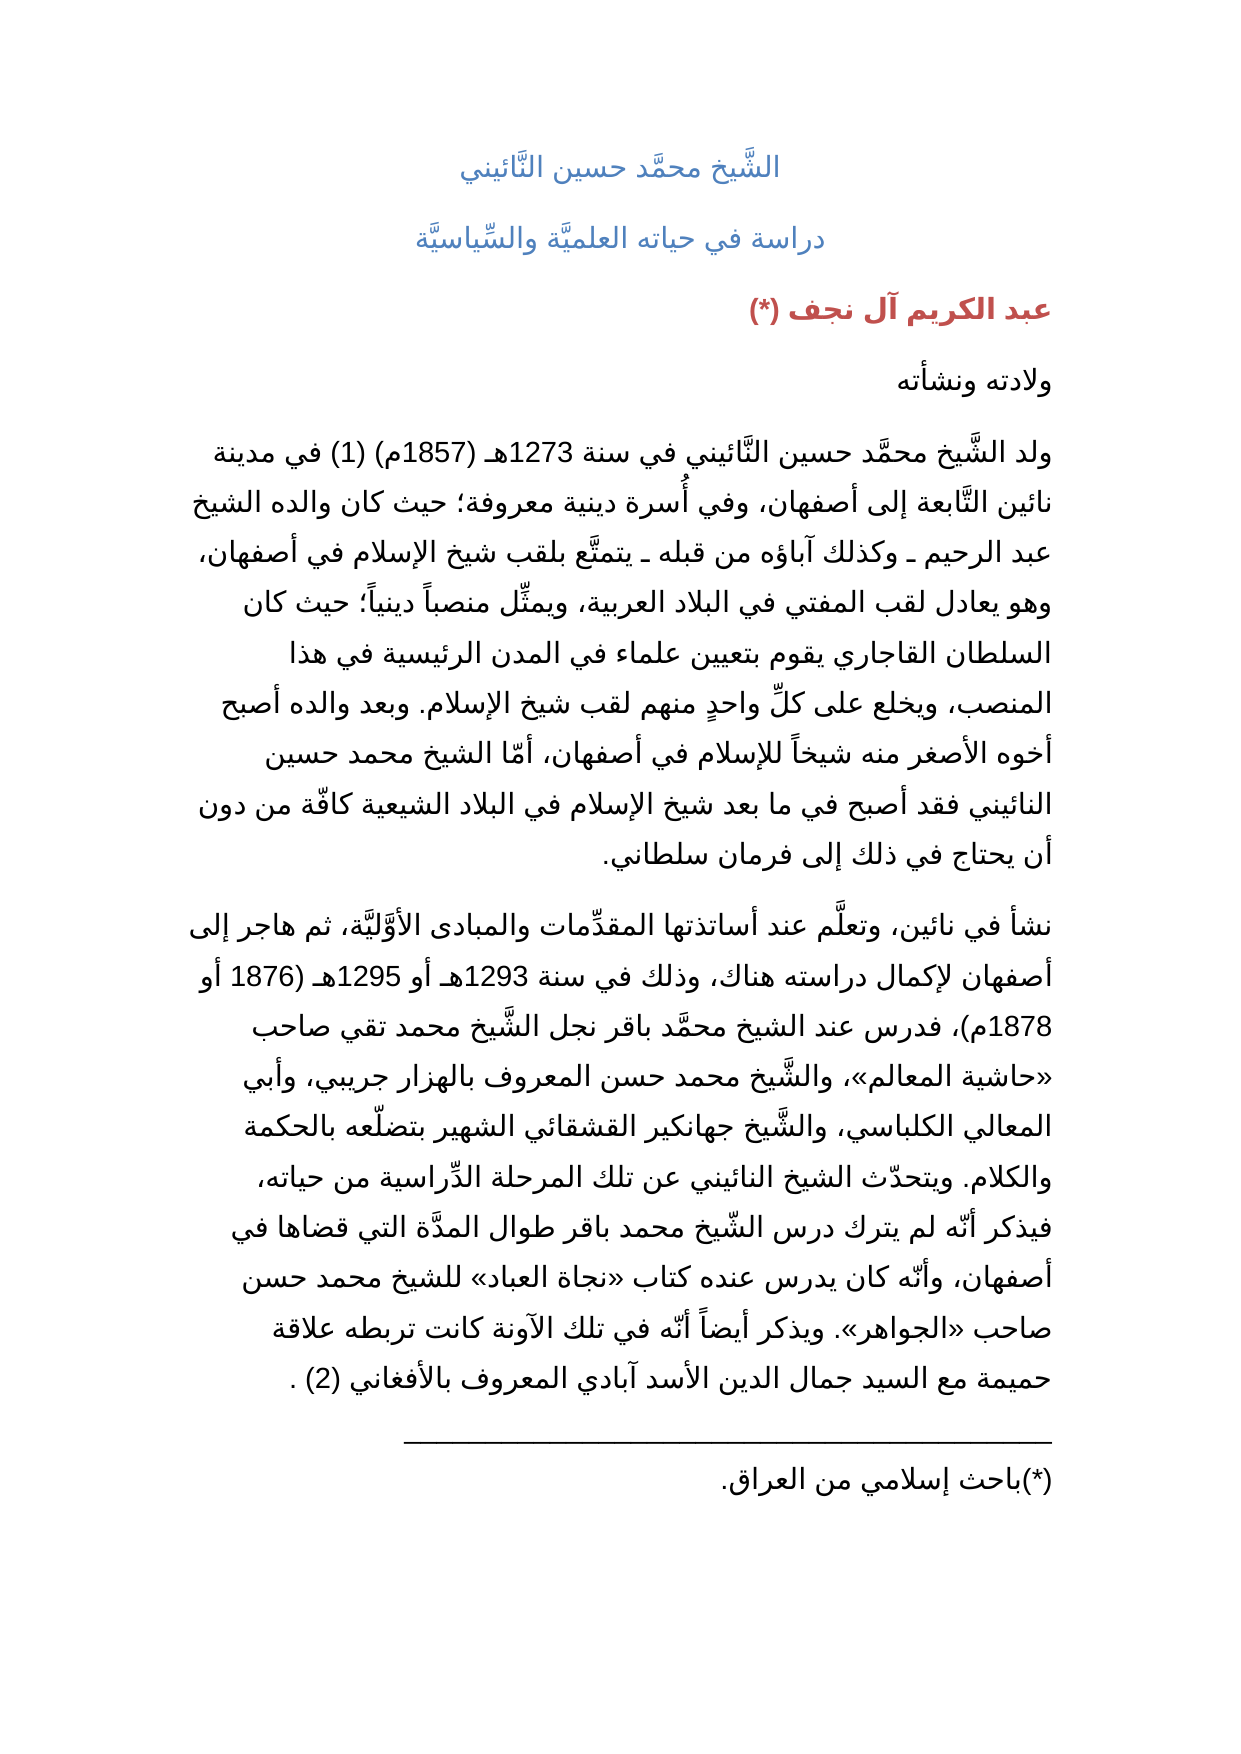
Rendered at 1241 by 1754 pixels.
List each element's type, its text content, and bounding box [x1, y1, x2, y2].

text ________________________________________ [187, 1411, 1053, 1445]
text عبد الكريم آل نجف‏ (*) [187, 292, 1053, 326]
text ولادته ونشأته‏ [187, 363, 1053, 397]
text ولد الشَّيخ محمَّد حسين النَّائيني في سنة 1273هـ (1857م) (1) في مدينة نائين التَّابعة إلى أصفهان، وفي أُسرة دينية معروفة؛ حيث كان والده الشيخ عبد الرحيم ـ وكذلك آباؤه من قبله ـ يتمتَّع بلقب شيخ الإسلام في أصفهان، وهو يعادل لقب المفتي في البلاد العربية، ويمثِّل منصباً دينياً؛ حيث كان السلطان القاجاري يقوم بتعيين علماء في المدن الرئيسية في هذا المنصب، ويخلع على كلِّ واحدٍ منهم لقب شيخ الإسلام. وبعد والده أصبح أخوه الأصغر منه شيخاً للإسلام في أصفهان، أمّا الشيخ محمد حسين النائيني فقد أصبح في ما بعد شيخ الإسلام في البلاد الشيعية كافّة من دون أن يحتاج في ذلك إلى فرمان سلطاني. [187, 434, 1053, 871]
text (*)باحث إسلامي من العراق. [187, 1462, 1053, 1495]
text دراسة في حياته العلميَّة والسِّياسيَّة [187, 221, 1053, 255]
text نشأ في نائين، وتعلَّم عند أساتذتها المقدِّمات والمبادى الأوَّليَّة، ثم هاجر إلى أصفهان لإكمال دراسته هناك، وذلك في سنة 1293هـ أو 1295هـ (1876 أو 1878م)، فدرس عند الشيخ محمَّد باقر نجل الشَّيخ محمد تقي صاحب «حاشية المعالم»، والشَّيخ محمد حسن المعروف بالهزار جريبي، وأبي المعالي الكلباسي، والشَّيخ جهانكير القشقائي الشهير بتضلّعه بالحكمة والكلام. ويتحدّث الشيخ النائيني عن تلك المرحلة الدِّراسية من حياته، فيذكر أنّه لم يترك درس الشّيخ محمد باقر طوال المدَّة التي قضاها في أصفهان، وأنّه كان يدرس عنده كتاب «نجاة العباد» للشيخ محمد حسن صاحب «الجواهر». ويذكر أيضاً أنّه في تلك الآونة كانت تربطه علاقة حميمة مع السيد جمال الدين الأسد آبادي المعروف بالأفغاني‏ (2) . [187, 908, 1053, 1394]
text الشَّيخ محمَّد حسين النَّائيني‏ [187, 150, 1053, 183]
